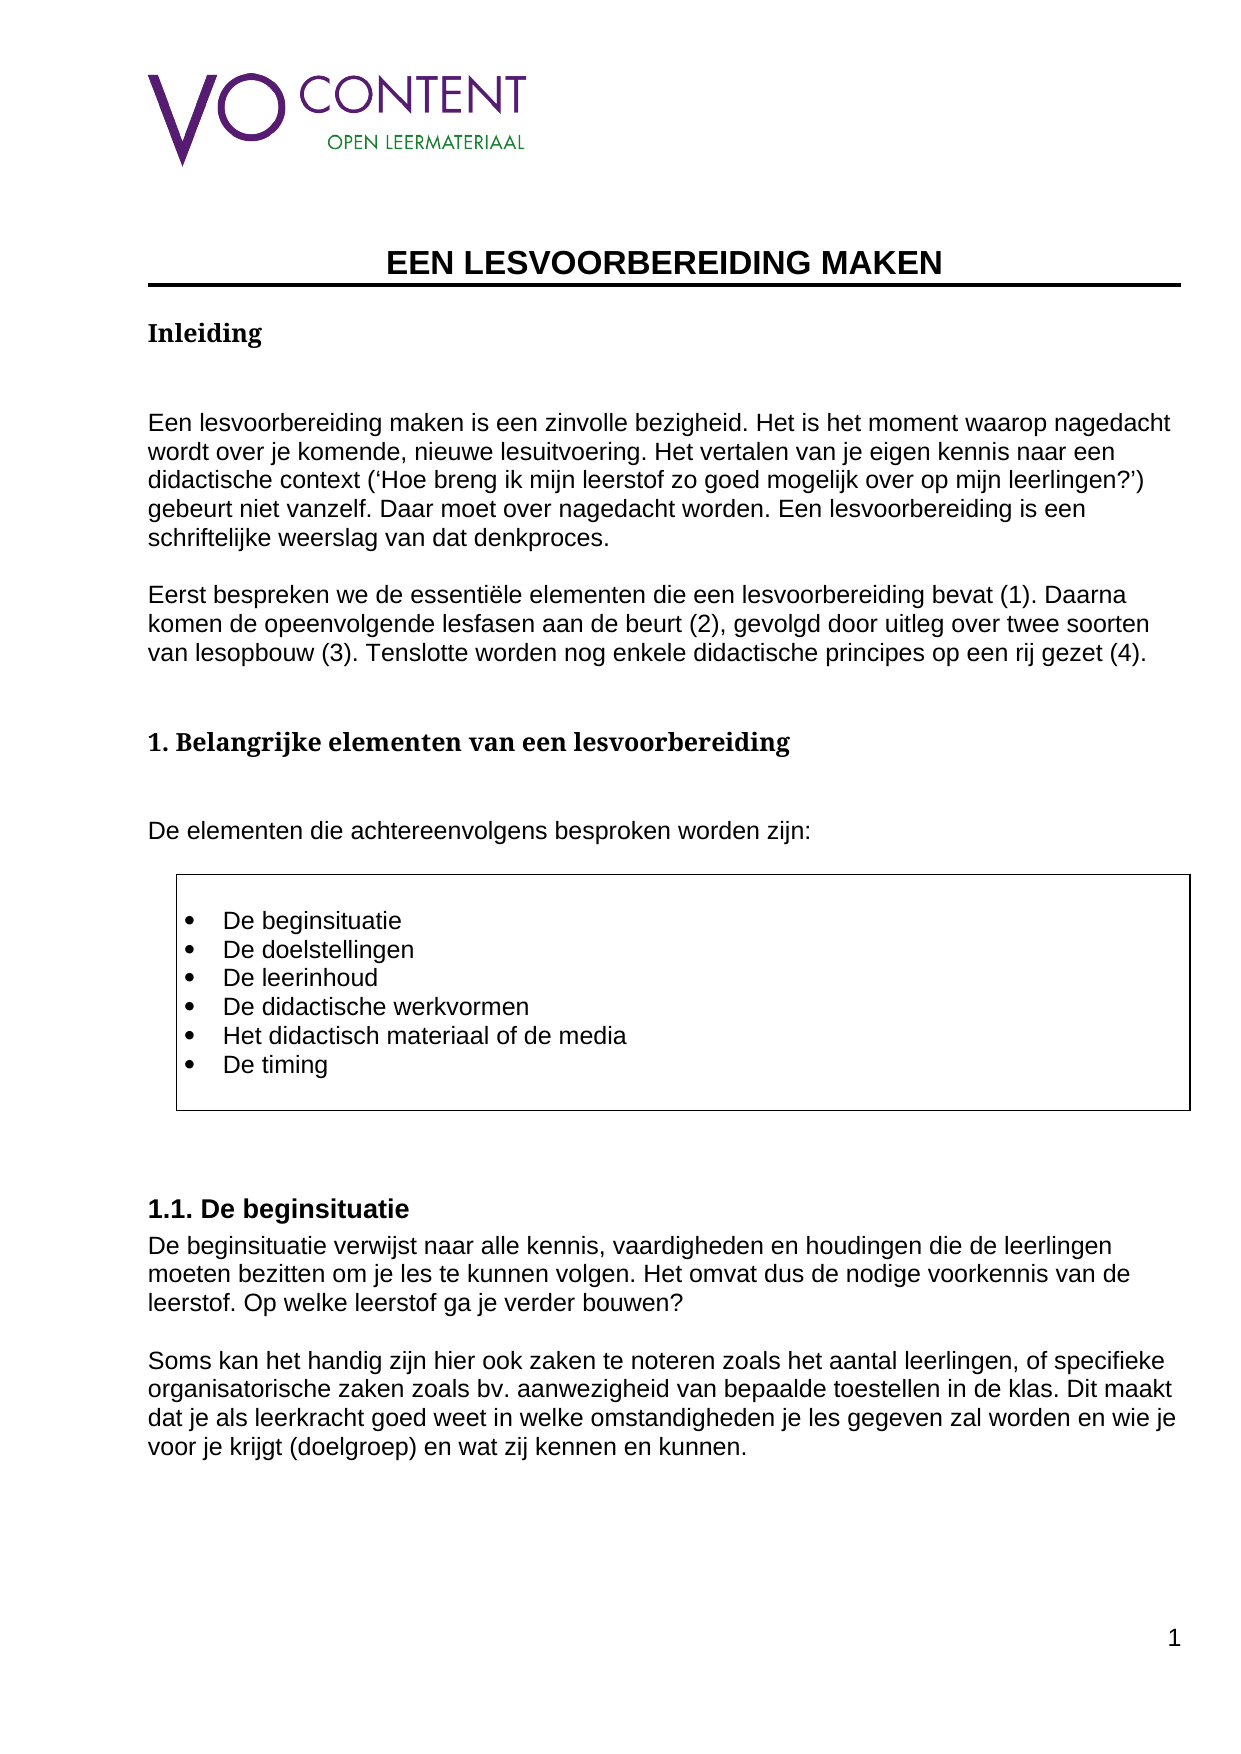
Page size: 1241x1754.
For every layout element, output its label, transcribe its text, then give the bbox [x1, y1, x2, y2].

list Het didactisch materiaal of de media [177, 1018, 1189, 1047]
text Eerst bespreken we de essentiële elementen die een lesvoorbereiding bevat (1). Daarna komen de opeenvolgende lesfasen aan de beurt (2), gevolgd door uitleg over twee soorten van lesopbouw (3). Tenslotte worden nog enkele didactische principes op een rij gezet (4). [148, 580, 1181, 666]
list De didactische werkvormen [177, 989, 1189, 1018]
text De elementen die achtereenvolgens besproken worden zijn: [148, 816, 1181, 845]
text De beginsituatie verwijst naar alle kennis, vaardigheden en houdingen die de leerlingen moeten bezitten om je les te kunnen volgen. Het omvat dus de nodige voorkennis van de leerstof. Op welke leerstof ga je verder bouwen? [148, 1231, 1181, 1317]
subtitle 1.1. De beginsituatie [148, 1193, 1181, 1224]
list De doelstellingen [177, 931, 1189, 960]
subtitle Inleiding [148, 316, 1181, 350]
text Soms kan het handig zijn hier ook zaken te noteren zoals het aantal leerlingen, of specifieke organisatorische zaken zoals bv. aanwezigheid van bepaalde toestellen in de klas. Dit maakt dat je als leerkracht goed weet in welke omstandigheden je les gegeven zal worden en wie je voor je krijgt (doelgroep) en wat zij kennen en kunnen. [148, 1346, 1181, 1461]
list De leerinhoud [177, 960, 1189, 989]
list De timing [177, 1047, 1189, 1079]
picture [147, 73, 527, 167]
subtitle EEN LESVOORBEREIDING MAKEN [148, 243, 1181, 283]
text Een lesvoorbereiding maken is een zinvolle bezigheid. Het is het moment waarop nagedacht wordt over je komende, nieuwe lesuitvoering. Het vertalen van je eigen kennis naar een didactische context (‘Hoe breng ik mijn leerstof zo goed mogelijk over op mijn leerlingen?’) gebeurt niet vanzelf. Daar moet over nagedacht worden. Een lesvoorbereiding is een schriftelijke weerslag van dat denkproces. [148, 408, 1181, 551]
list De beginsituatie [177, 903, 1189, 931]
subtitle 1. Belangrijke elementen van een lesvoorbereiding [148, 724, 1181, 758]
